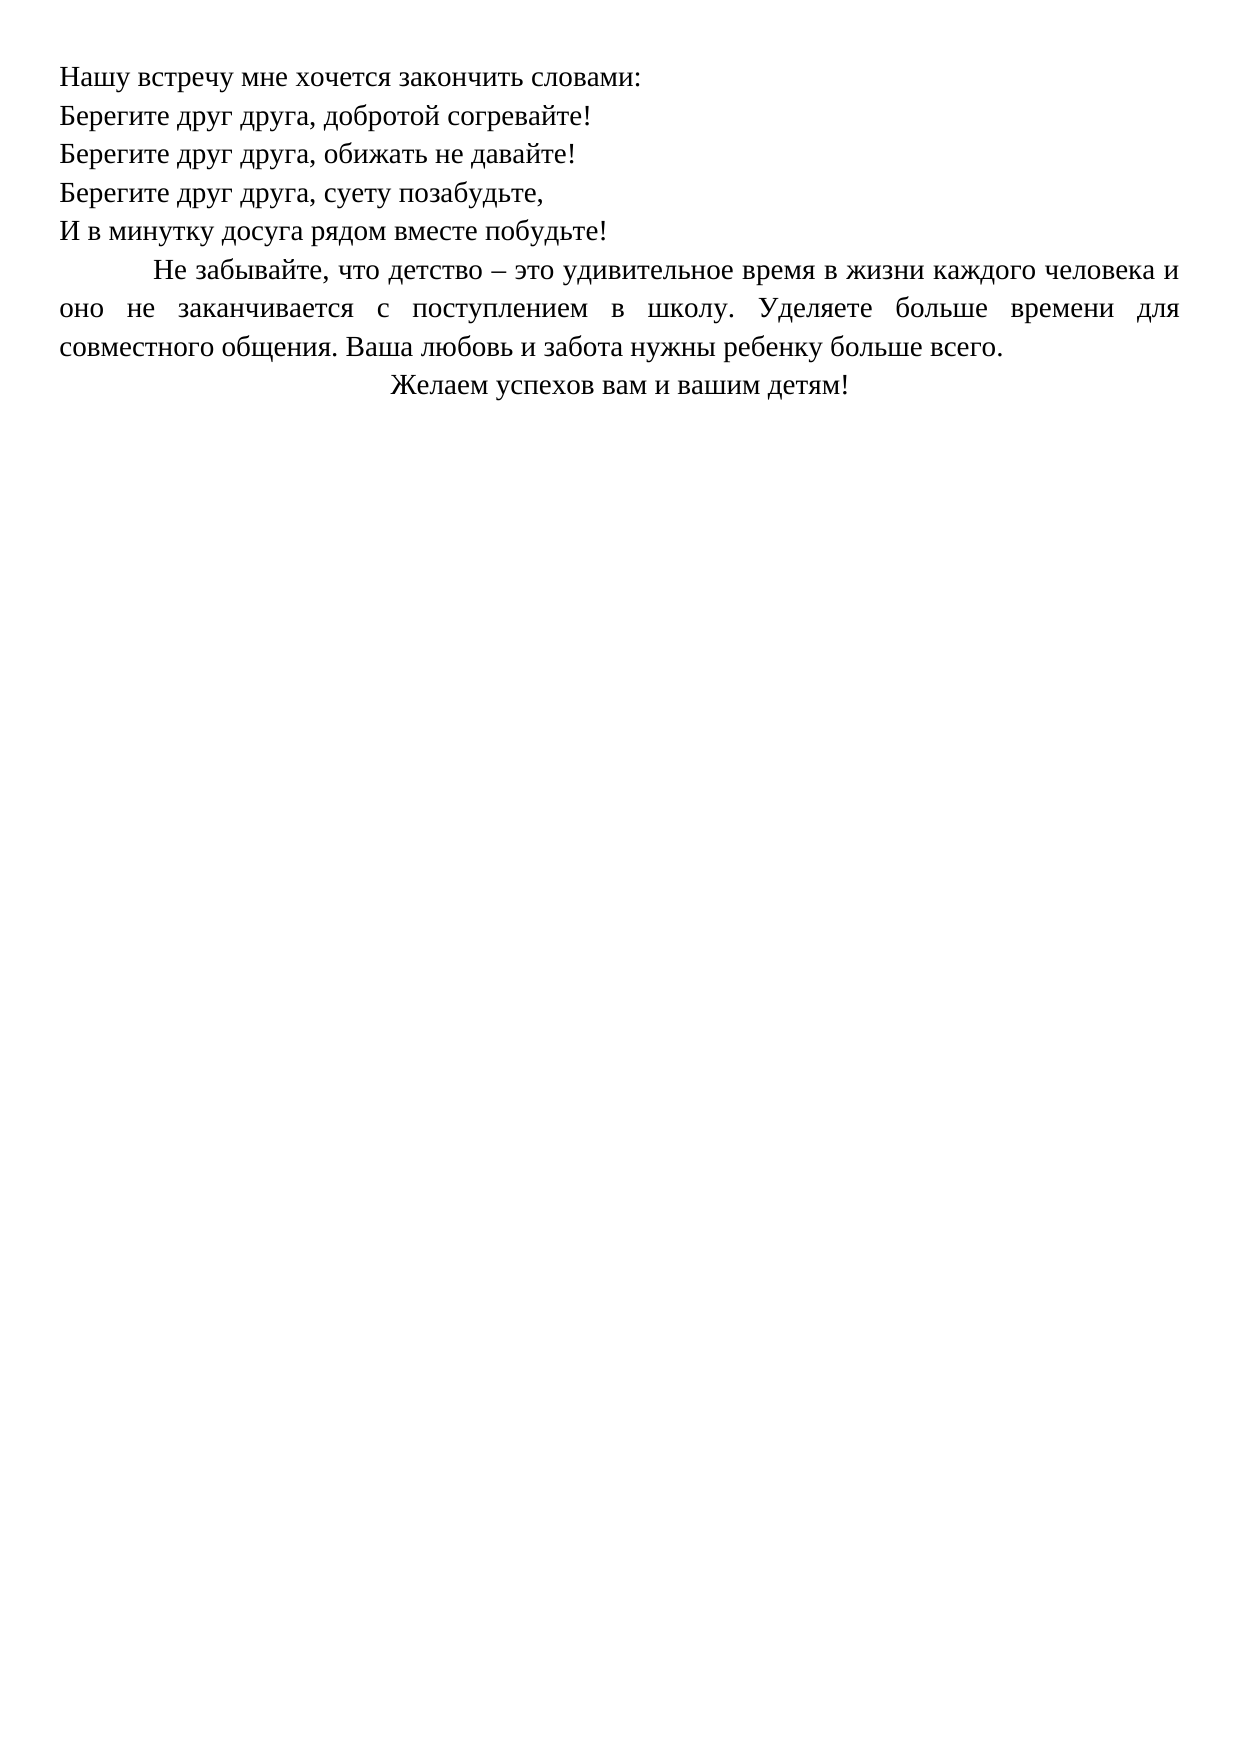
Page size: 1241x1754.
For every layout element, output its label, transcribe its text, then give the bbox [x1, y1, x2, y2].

text И в минутку досуга рядом вместе побудьте! [59, 213, 1181, 247]
text Нашу встречу мне хочется закончить словами: [59, 59, 1181, 93]
text Желаем успехов вам и вашим детям! [59, 367, 1181, 401]
text Берегите друг друга, добротой согревайте! [59, 98, 1181, 131]
text Берегите друг друга, обижать не давайте! [59, 136, 1181, 170]
text Берегите друг друга, суету позабудьте, [59, 175, 1181, 208]
text Не забывайте, что детство – это удивительное время в жизни каждого человека и оно не заканчивается с поступлением в школу. Уделяете больше времени для совместного общения. Ваша любовь и забота нужны ребенку больше всего. [59, 252, 1181, 362]
